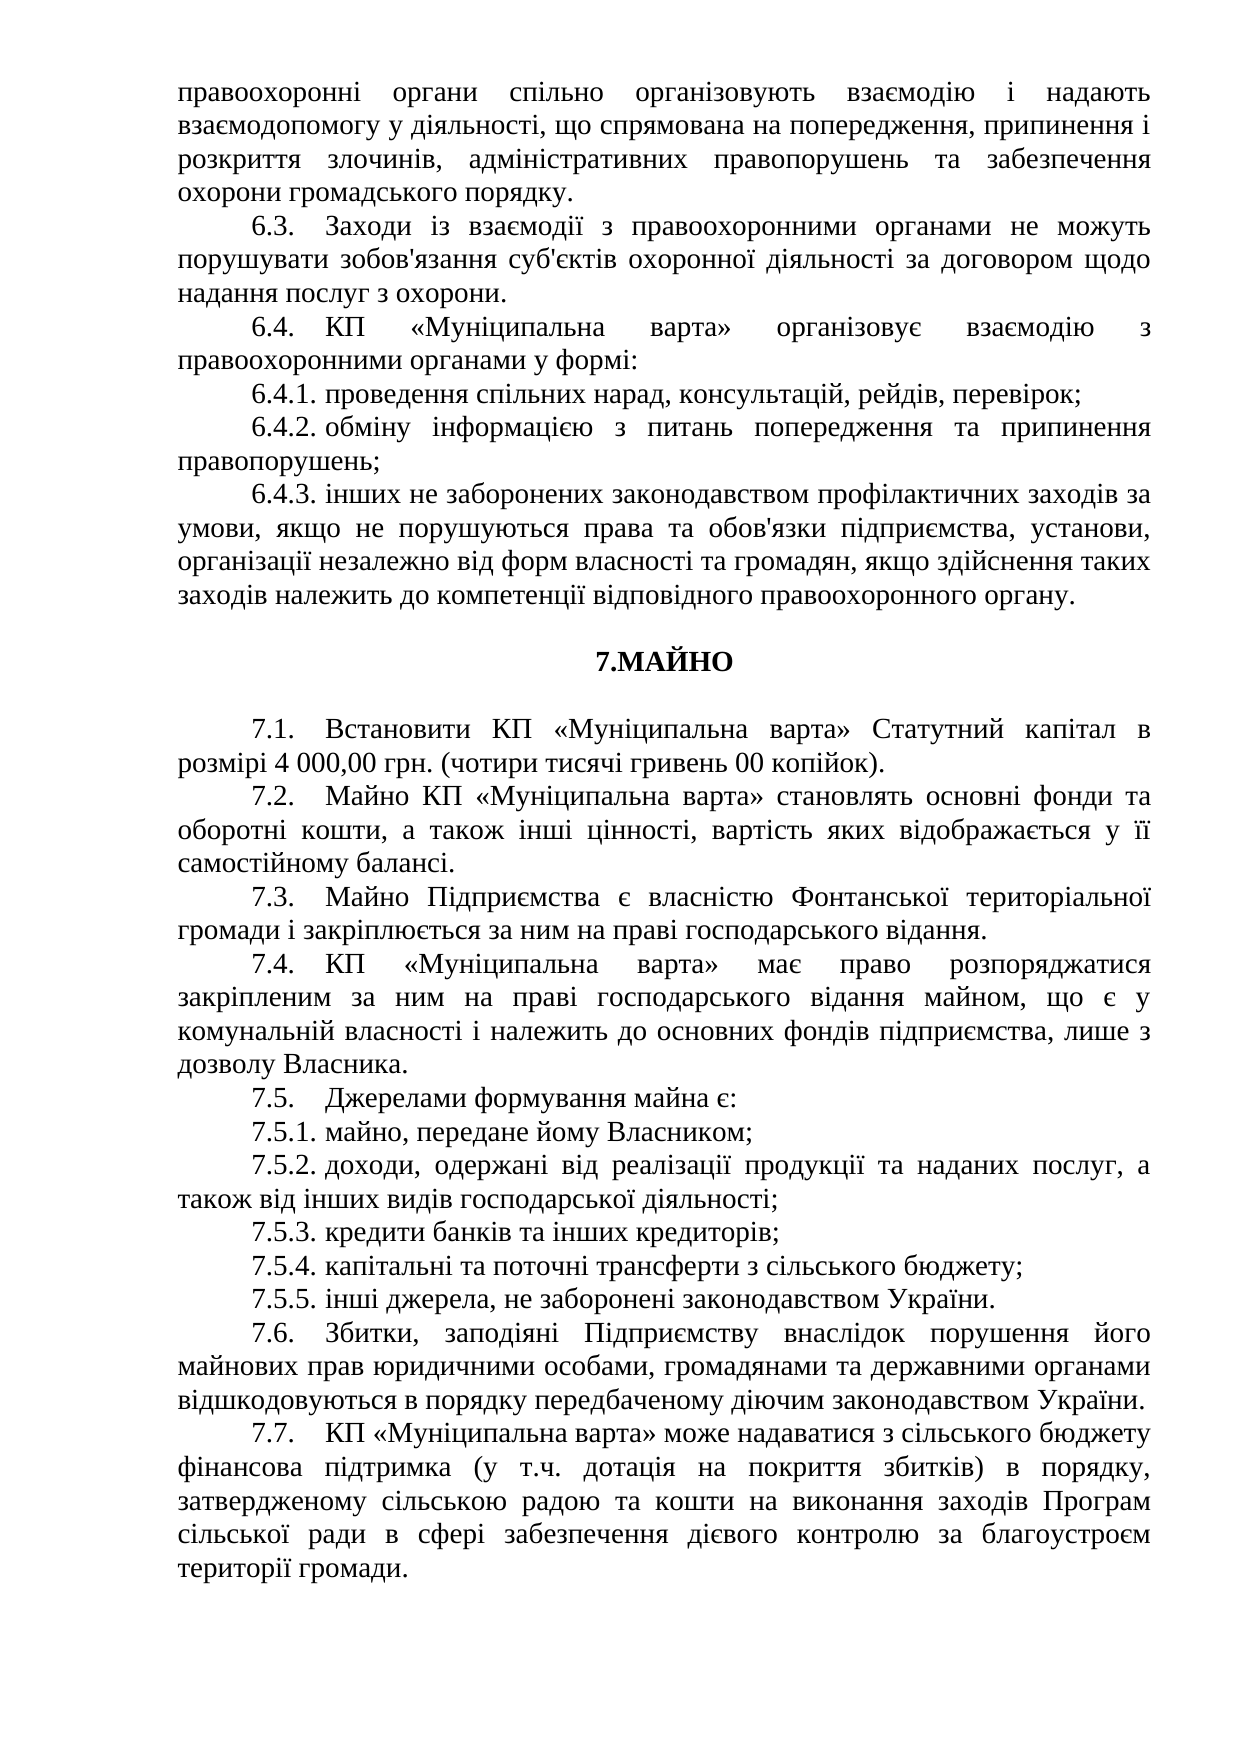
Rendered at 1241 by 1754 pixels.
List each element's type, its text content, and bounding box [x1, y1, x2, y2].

text 7.5.1. майно, передане йому Власником; [177, 1114, 1152, 1147]
text 7.2. Майно КП «Муніципальна варта» становлять основні фонди та оборотні кошти, а також інші цінності, вартість яких відображається у її самостійному балансі. [177, 778, 1152, 879]
text 7.5. Джерелами формування майна є: [177, 1080, 1152, 1114]
text 7.МАЙНО [177, 644, 1152, 678]
text 7.1. Встановити КП «Муніципальна варта» Статутний капітал в розмірі 4 000,00 грн. (чотири тисячі гривень 00 копійок). [177, 711, 1152, 778]
text 7.7. КП «Муніципальна варта» може надаватися з сільського бюджету фінансова підтримка (у т.ч. дотація на покриття збитків) в порядку, затвердженому сільською радою та кошти на виконання заходів Програм сільської ради в сфері забезпечення дієвого контролю за благоустроєм території громади. [177, 1416, 1152, 1583]
text 7.5.4. капітальні та поточні трансферти з сільського бюджету; [177, 1248, 1152, 1281]
text 6.3. Заходи із взаємодії з правоохоронними органами не можуть порушувати зобов'язання суб'єктів охоронної діяльності за договором щодо надання послуг з охорони. [177, 208, 1152, 309]
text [177, 74, 1152, 208]
text 6.4. КП «Муніципальна варта» організовує взаємодію з правоохоронними органами у формі: [177, 309, 1152, 376]
text 7.3. Майно Підприємства є власністю Фонтанської територіальної громади і закріплюється за ним на праві господарського відання. [177, 879, 1152, 946]
text 7.5.5. інші джерела, не заборонені законодавством України. [177, 1281, 1152, 1315]
text 6.4.1. проведення спільних нарад, консультацій, рейдів, перевірок; [177, 376, 1152, 409]
text 7.6. Збитки, заподіяні Підприємству внаслідок порушення його майнових прав юридичними особами, громадянами та державними органами відшкодовуються в порядку передбаченому діючим законодавством України. [177, 1315, 1152, 1416]
text 7.5.3. кредити банків та інших кредиторів; [177, 1214, 1152, 1248]
text 6.4.3. інших не заборонених законодавством профілактичних заходів за умови, якщо не порушуються права та обов'язки підприємства, установи, організації незалежно від форм власності та громадян, якщо здійснення таких заходів належить до компетенції відповідного правоохоронного органу. [177, 476, 1152, 611]
text 7.4. КП «Муніципальна варта» має право розпоряджатися закріпленим за ним на праві господарського відання майном, що є у комунальній власності і належить до основних фондів підприємства, лише з дозволу Власника. [177, 946, 1152, 1080]
text 7.5.2. доходи, одержані від реалізації продукції та наданих послуг, а також від інших видів господарської діяльності; [177, 1147, 1152, 1214]
text 6.4.2. обміну інформацією з питань попередження та припинення правопорушень; [177, 409, 1152, 476]
